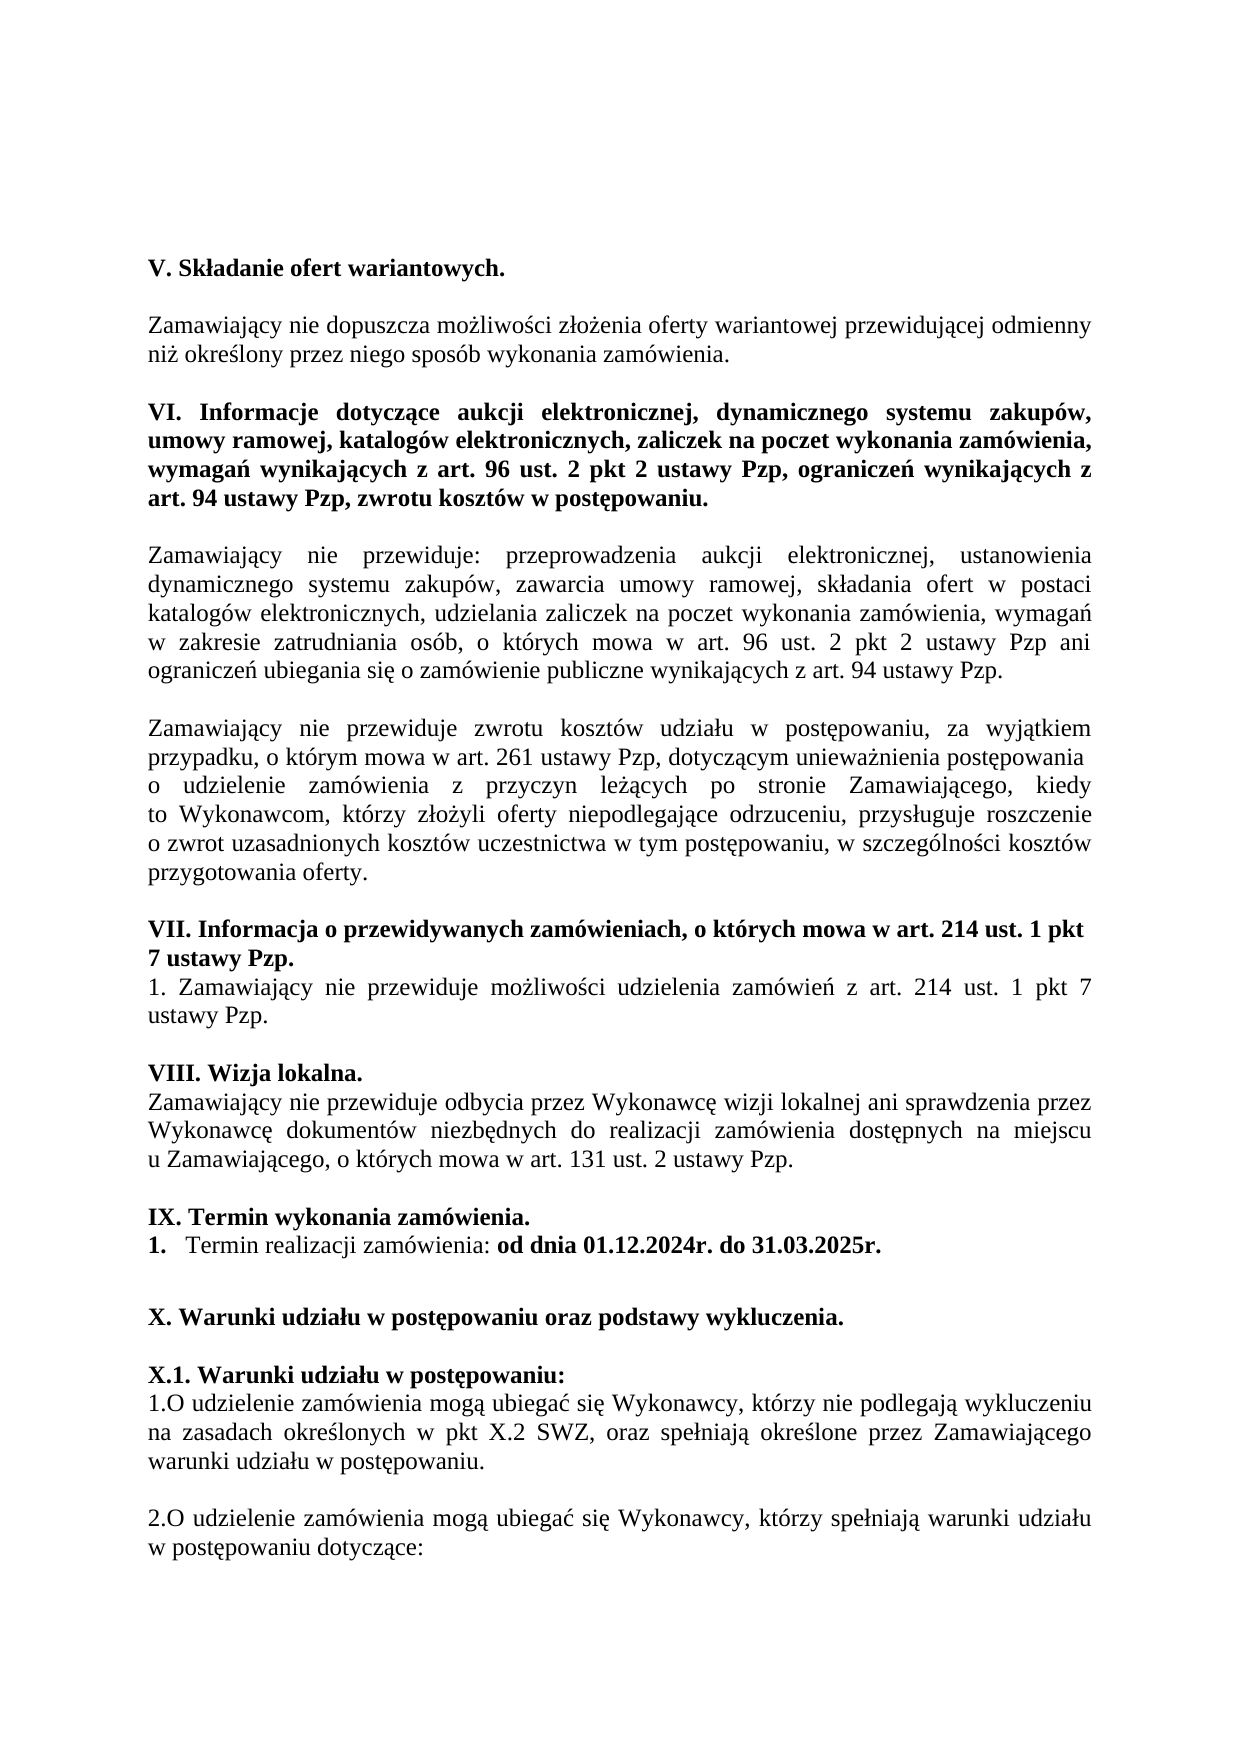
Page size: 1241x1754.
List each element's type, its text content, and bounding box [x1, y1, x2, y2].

text VIII. Wizja lokalna. [148, 1058, 1093, 1087]
text V. Składanie ofert wariantowych. [148, 253, 1093, 282]
text IX. Termin wykonania zamówienia. [148, 1202, 1093, 1230]
text X.1. Warunki udziału w postępowaniu: [148, 1360, 1093, 1388]
text VI. Informacje dotyczące aukcji elektronicznej, dynamicznego systemu zakupów, umowy ramowej, katalogów elektronicznych, zaliczek na poczet wykonania zamówienia, wymagań wynikających z art. 96 ust. 2 pkt 2 ustawy Pzp, ograniczeń wynikających z art. 94 ustawy Pzp, zwrotu kosztów w postępowaniu. [148, 397, 1093, 512]
text Zamawiający nie przewiduje: przeprowadzenia aukcji elektronicznej, ustanowienia dynamicznego systemu zakupów, zawarcia umowy ramowej, składania ofert w postaci katalogów elektronicznych, udzielania zaliczek na poczet wykonania zamówienia, wymagań w zakresie zatrudniania osób, o których mowa w art. 96 ust. 2 pkt 2 ustawy Pzp ani ograniczeń ubiegania się o zamówienie publiczne wynikających z art. 94 ustawy Pzp. [148, 540, 1093, 684]
text Zamawiający nie przewiduje odbycia przez Wykonawcę wizji lokalnej ani sprawdzenia przez Wykonawcę dokumentów niezbędnych do realizacji zamówienia dostępnych na miejscu u Zamawiającego, o których mowa w art. 131 ust. 2 ustawy Pzp. [148, 1087, 1093, 1173]
text 1. Zamawiający nie przewiduje możliwości udzielenia zamówień z art. 214 ust. 1 pkt 7 ustawy Pzp. [148, 972, 1093, 1029]
list Termin realizacji zamówienia: od dnia 01.12.2024r. do 31.03.2025r. [148, 1230, 1090, 1259]
text 2.O udzielenie zamówienia mogą ubiegać się Wykonawcy, którzy spełniają warunki udziału w postępowaniu dotyczące: [148, 1503, 1093, 1561]
text Zamawiający nie przewiduje zwrotu kosztów udziału w postępowaniu, za wyjątkiem przypadku, o którym mowa w art. 261 ustawy Pzp, dotyczącym unieważnienia postępowania o udzielenie zamówienia z przyczyn leżących po stronie Zamawiającego, kiedy to Wykonawcom, którzy złożyli oferty niepodlegające odrzuceniu, przysługuje roszczenie o zwrot uzasadnionych kosztów uczestnictwa w tym postępowaniu, w szczególności kosztów przygotowania oferty. [148, 713, 1093, 885]
text X. Warunki udziału w postępowaniu oraz podstawy wykluczenia. [148, 1302, 1093, 1331]
text VII. Informacja o przewidywanych zamówieniach, o których mowa w art. 214 ust. 1 pkt 7 ustawy Pzp. [148, 914, 1093, 972]
text Zamawiający nie dopuszcza możliwości złożenia oferty wariantowej przewidującej odmienny niż określony przez niego sposób wykonania zamówienia. [148, 310, 1093, 368]
text 1.O udzielenie zamówienia mogą ubiegać się Wykonawcy, którzy nie podlegają wykluczeniu na zasadach określonych w pkt X.2 SWZ, oraz spełniają określone przez Zamawiającego warunki udziału w postępowaniu. [148, 1388, 1093, 1475]
